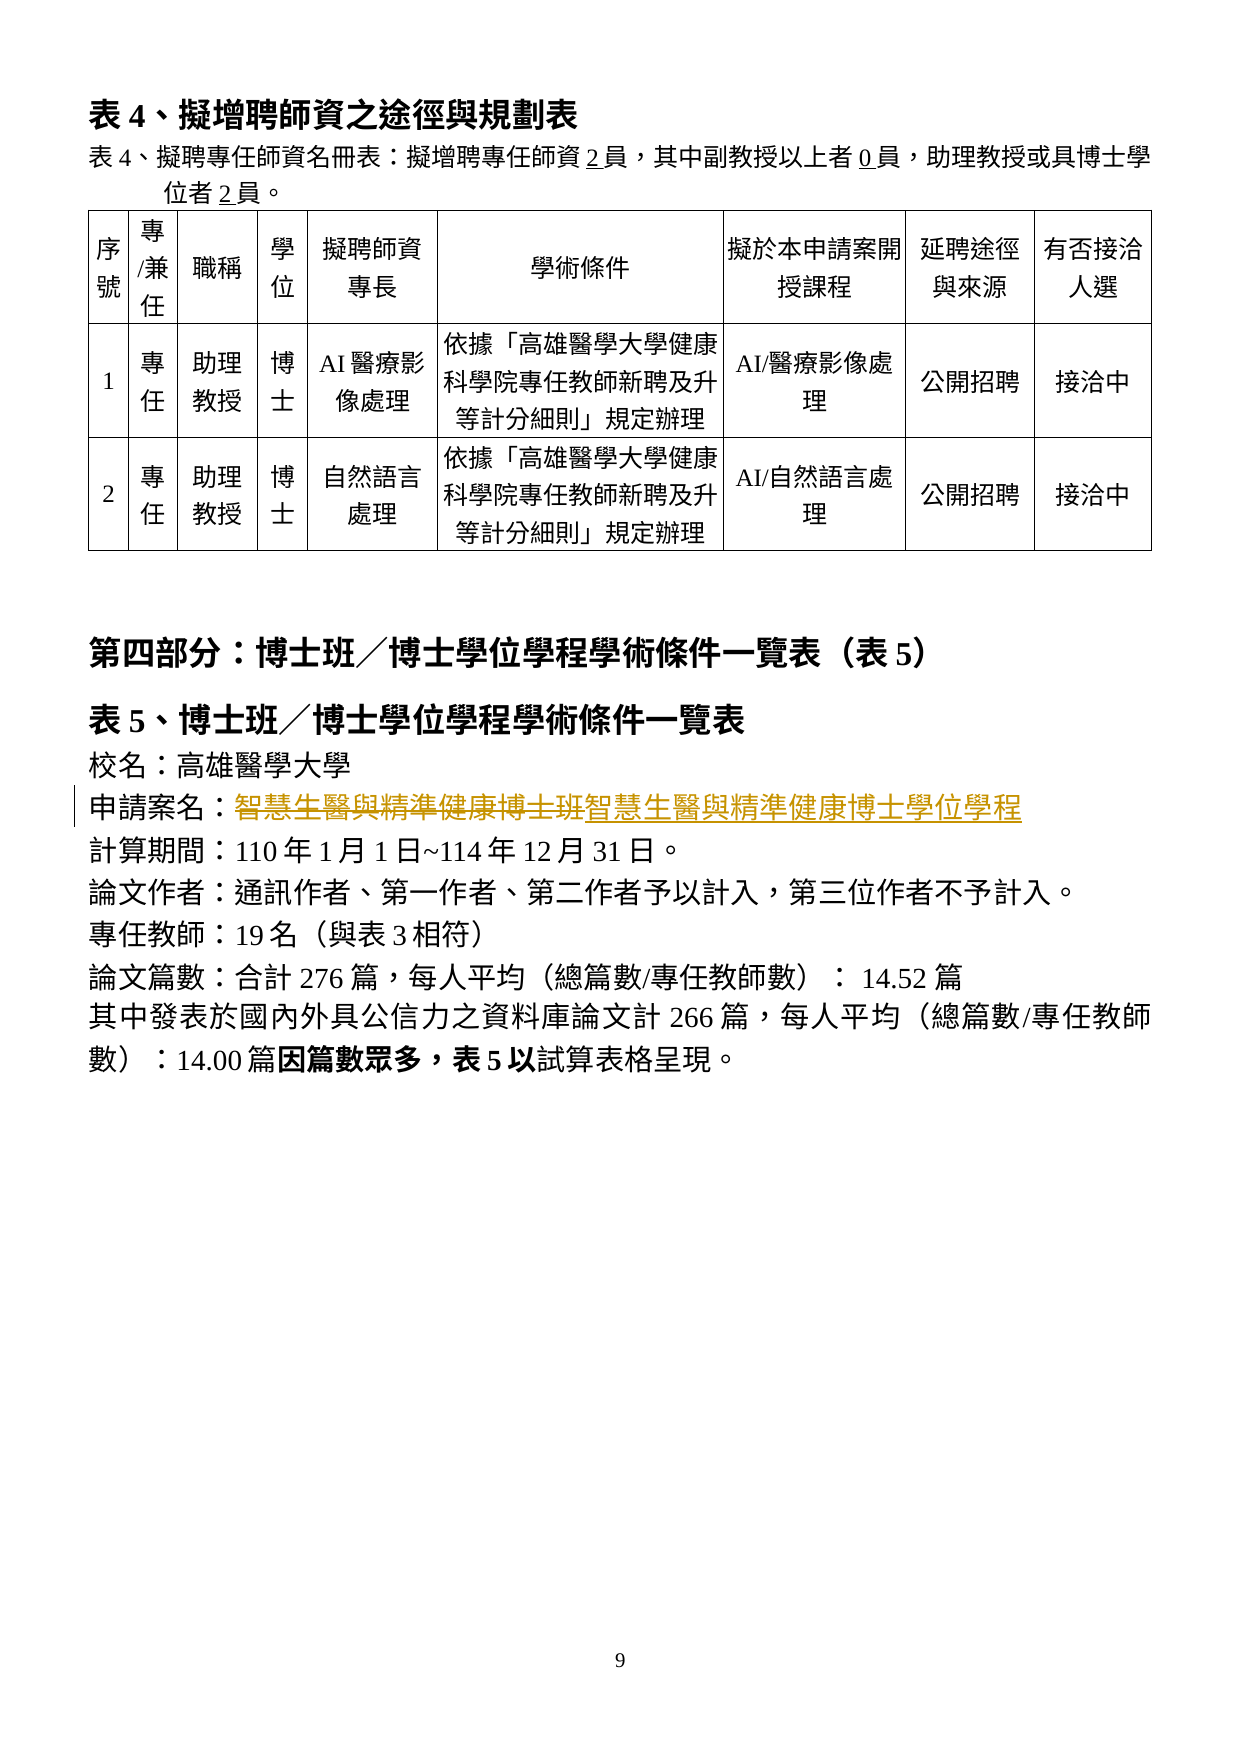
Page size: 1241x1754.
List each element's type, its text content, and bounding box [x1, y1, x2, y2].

table_cell 依據「高雄醫學大學健康科學院專任教師新聘及升等計分細則」規定辦理 [438, 438, 723, 550]
text 申請案名： [89, 785, 1152, 827]
table_header 職稱 [178, 211, 257, 323]
table_header 專 /兼任 [129, 211, 177, 323]
table_cell 專任 [129, 438, 177, 550]
text 第四部分：博士班／博士學位學程學術條件一覽表（表5） [89, 627, 1152, 676]
table_header 序號 [89, 211, 128, 323]
text 表4、擬聘專任師資名冊表：擬增聘專任師資2員，其中副教授以上者0員，助理教授或具博士學位者2員。 [89, 137, 1152, 209]
text 論文作者：通訊作者、第一作者、第二作者予以計入，第三位作者不予計入。 [89, 869, 1152, 912]
table_header 擬於本申請案開授課程 [724, 211, 905, 323]
text 表5、博士班／博士學位學程學術條件一覽表 [89, 694, 1152, 743]
table_cell 公開招聘 [906, 438, 1034, 550]
table_cell 1 [89, 324, 128, 437]
table_cell 助理教授 [178, 324, 257, 437]
table_cell AI醫療影像處理 [308, 324, 437, 437]
table_cell 博士 [258, 438, 307, 550]
table_cell 博士 [258, 324, 307, 437]
table_cell 公開招聘 [906, 324, 1034, 437]
text 表4、擬增聘師資之途徑與規劃表 [89, 89, 1152, 137]
table_cell 專任 [129, 324, 177, 437]
text 計算期間：110年1月1日~114年12月31日。 [89, 827, 1152, 869]
table_cell AI/醫療影像處理 [724, 324, 905, 437]
text 校名：高雄醫學大學 [89, 743, 1152, 785]
table_cell 接洽中 [1035, 324, 1151, 437]
table_cell AI/自然語言處理 [724, 438, 905, 550]
text 論文篇數：合計 276 篇，每人平均（總篇數/專任教師數）： 14.52 篇 [89, 954, 1152, 996]
text 其中發表於國內外具公信力之資料庫論文計266篇，每人平均（總篇數/專任教師數）：14.00篇因篇數眾多，表5以試算表格呈現。 [89, 996, 1152, 1078]
text 專任教師：19名（與表3相符） [89, 912, 1152, 954]
table_cell 接洽中 [1035, 438, 1151, 550]
table_cell 自然語言處理 [308, 438, 437, 550]
table_header 學位 [258, 211, 307, 323]
table_header 有否接洽人選 [1035, 211, 1151, 323]
table_header 學術條件 [438, 211, 723, 323]
table_header 擬聘師資專長 [308, 211, 437, 323]
table_header 延聘途徑與來源 [906, 211, 1034, 323]
table_cell 2 [89, 438, 128, 550]
table_cell 助理教授 [178, 438, 257, 550]
table_cell 依據「高雄醫學大學健康科學院專任教師新聘及升等計分細則」規定辦理 [438, 324, 723, 437]
